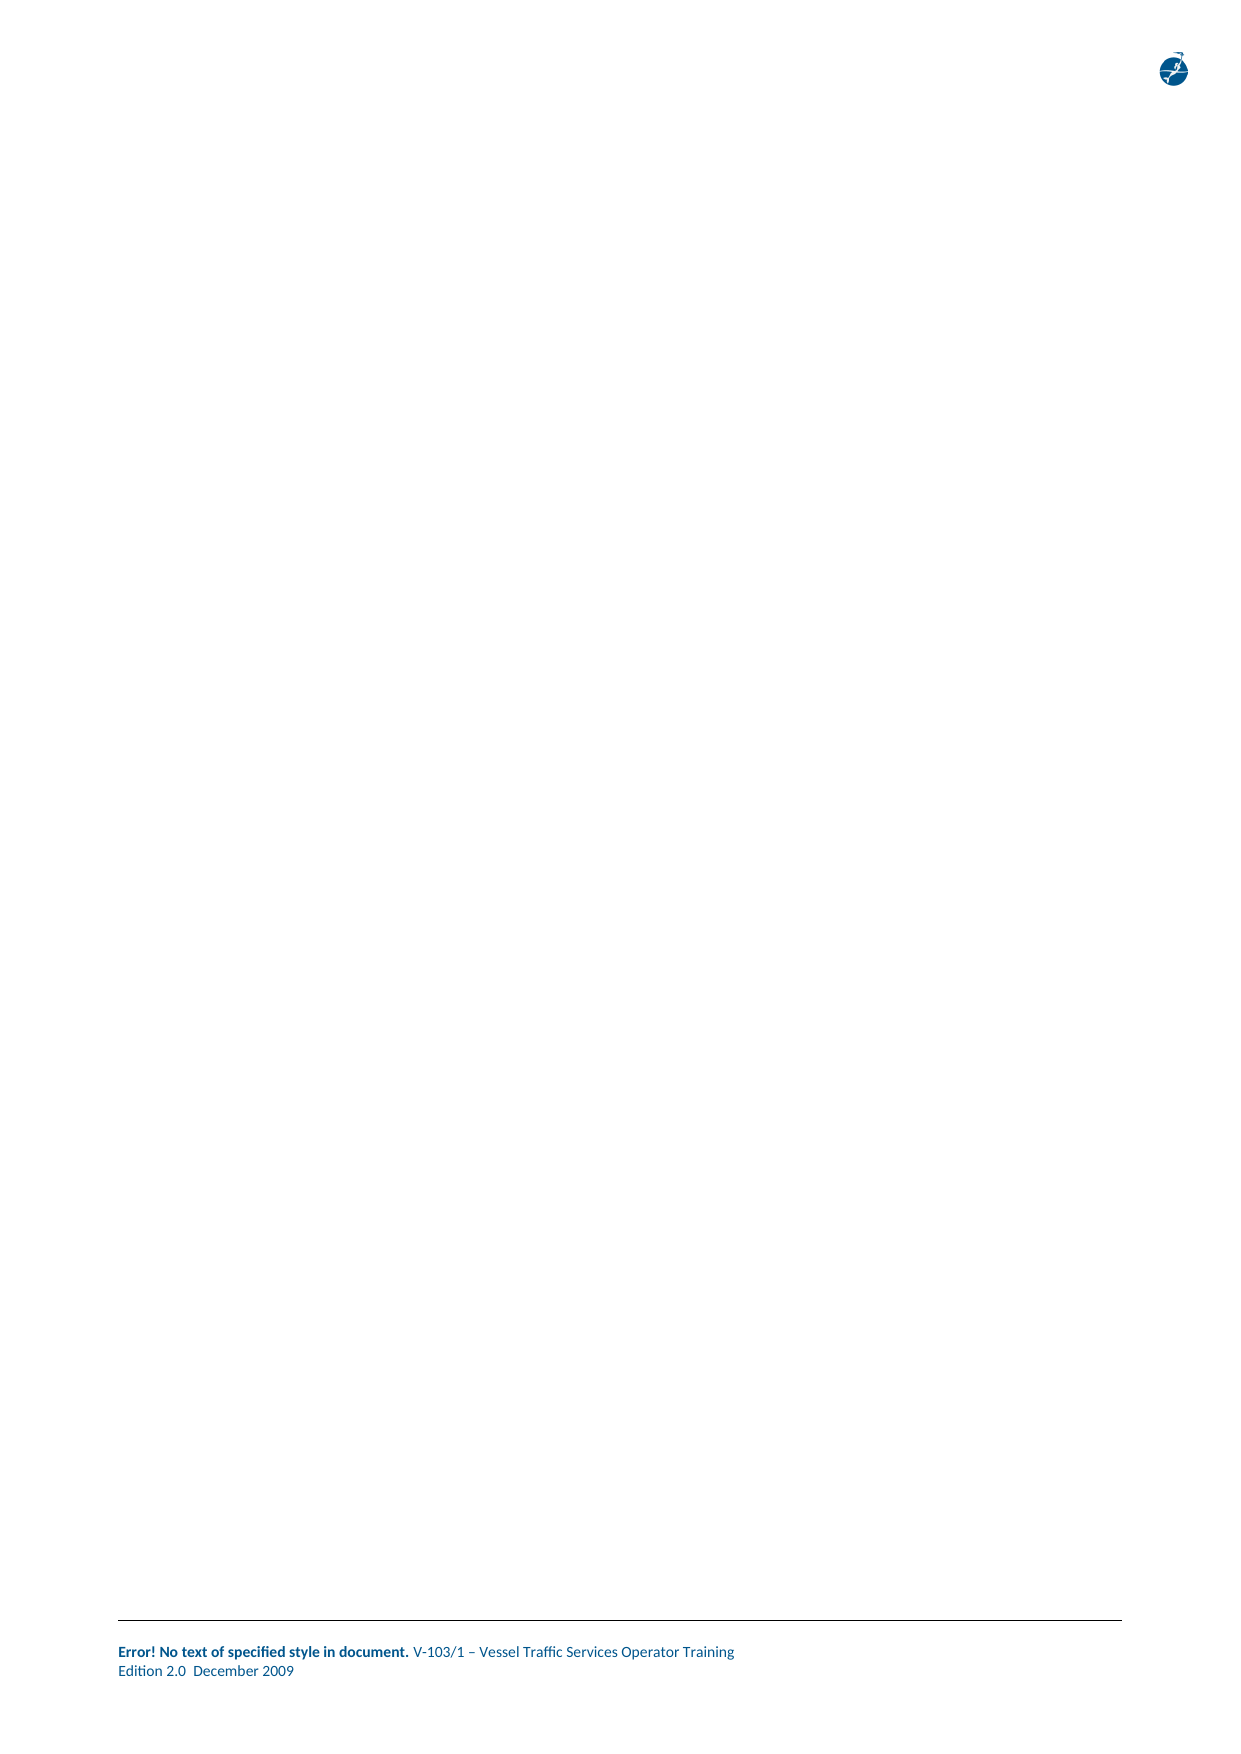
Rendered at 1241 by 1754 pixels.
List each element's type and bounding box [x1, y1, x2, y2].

picture [1128, 2, 1241, 121]
